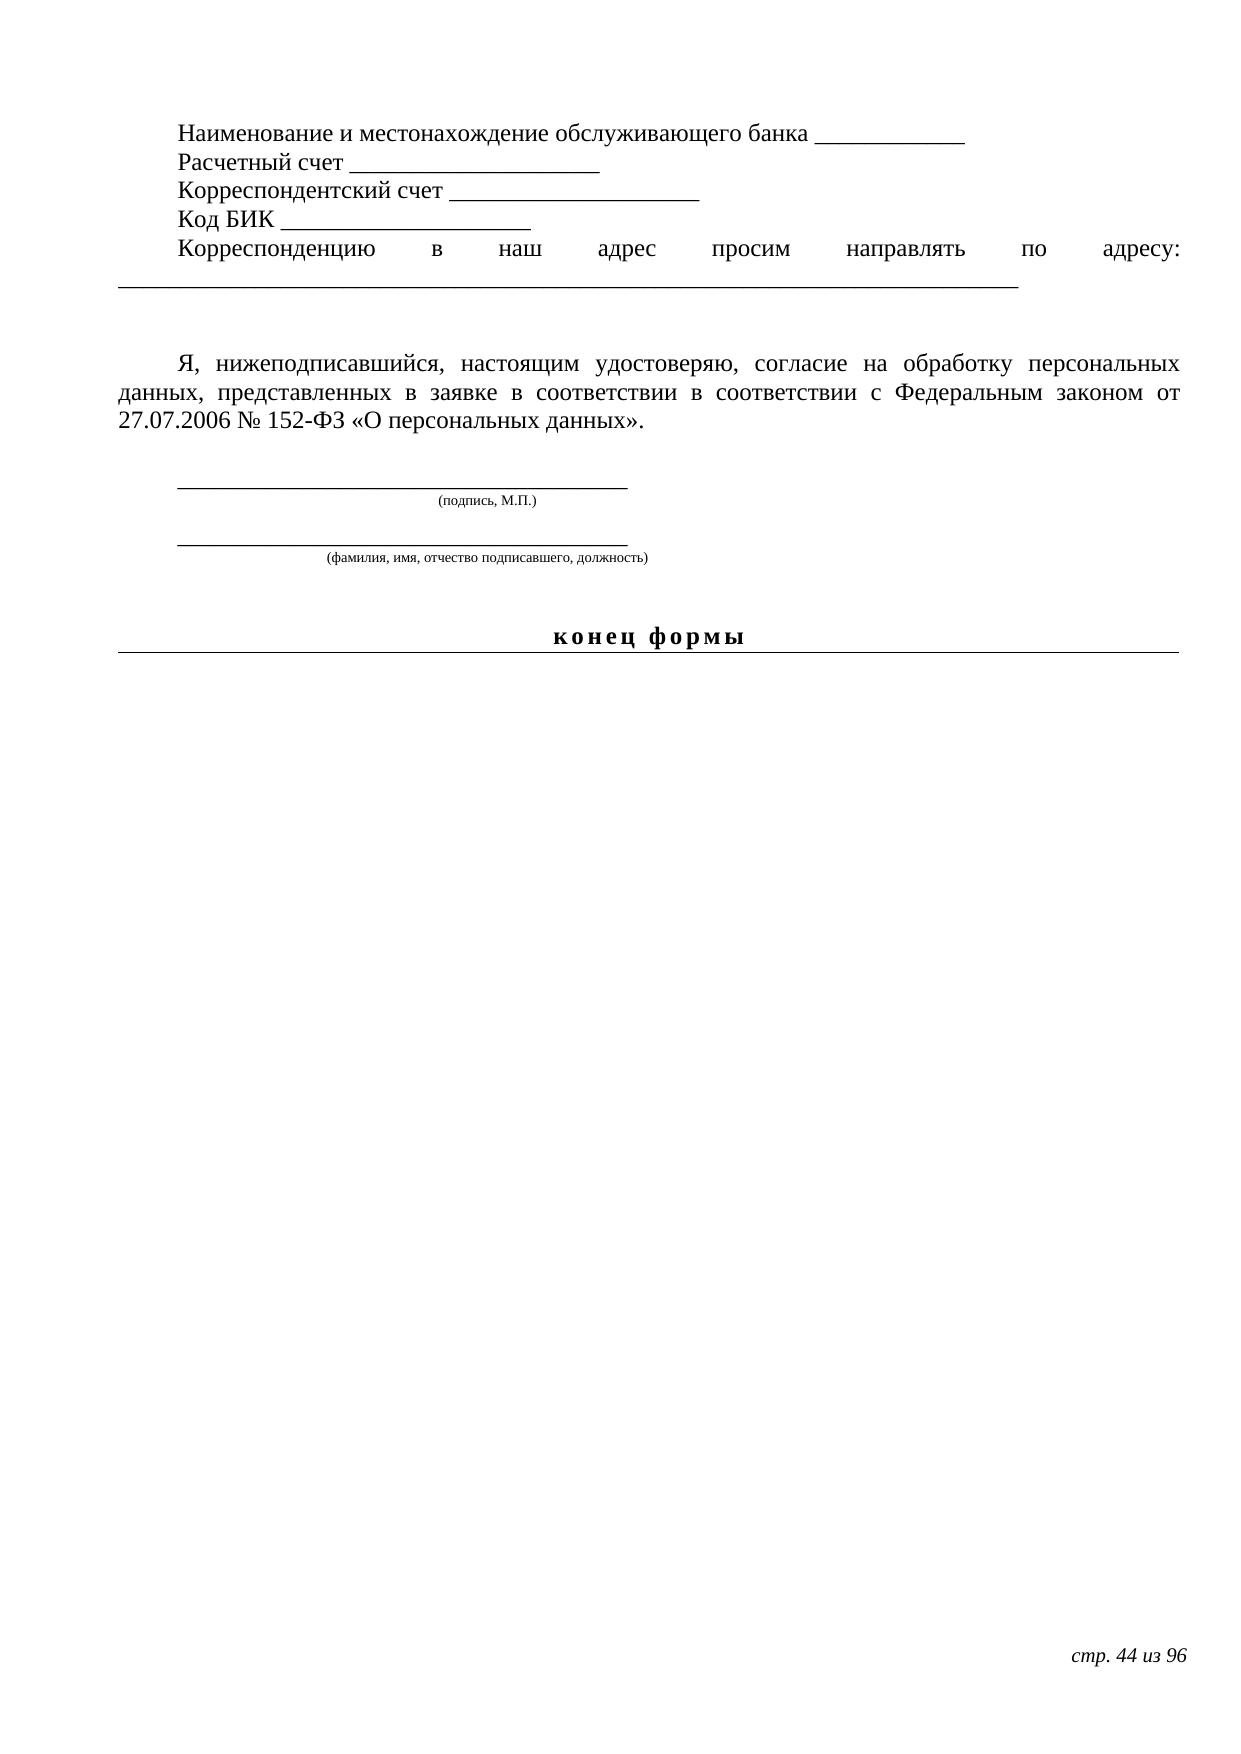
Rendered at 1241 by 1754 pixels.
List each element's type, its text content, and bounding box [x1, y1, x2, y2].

text ____________________________________ [118, 463, 1181, 492]
text Код БИК ____________________ [118, 204, 1181, 233]
text Расчетный счет ____________________ [118, 147, 1181, 176]
text Корреспондентский счет ____________________ [118, 176, 1181, 204]
text Я, нижеподписавшийся, настоящим удостоверяю, согласие на обработку персональных данных, представленных в заявке в соответствии в соответствии с Федеральным законом от 27.07.2006 № 152-ФЗ «О персональных данных». [118, 348, 1181, 434]
text Корреспонденцию в наш адрес просим направлять по адресу: ________________________________________________________________________ [118, 233, 1181, 291]
text (фамилия, имя, отчество подписавшего, должность) [118, 549, 797, 578]
text (подпись, М.П.) [118, 492, 797, 521]
text ____________________________________ [118, 521, 1181, 549]
text Наименование и местонахождение обслуживающего банка ____________ [118, 118, 1181, 147]
text конец формы [118, 621, 1179, 652]
